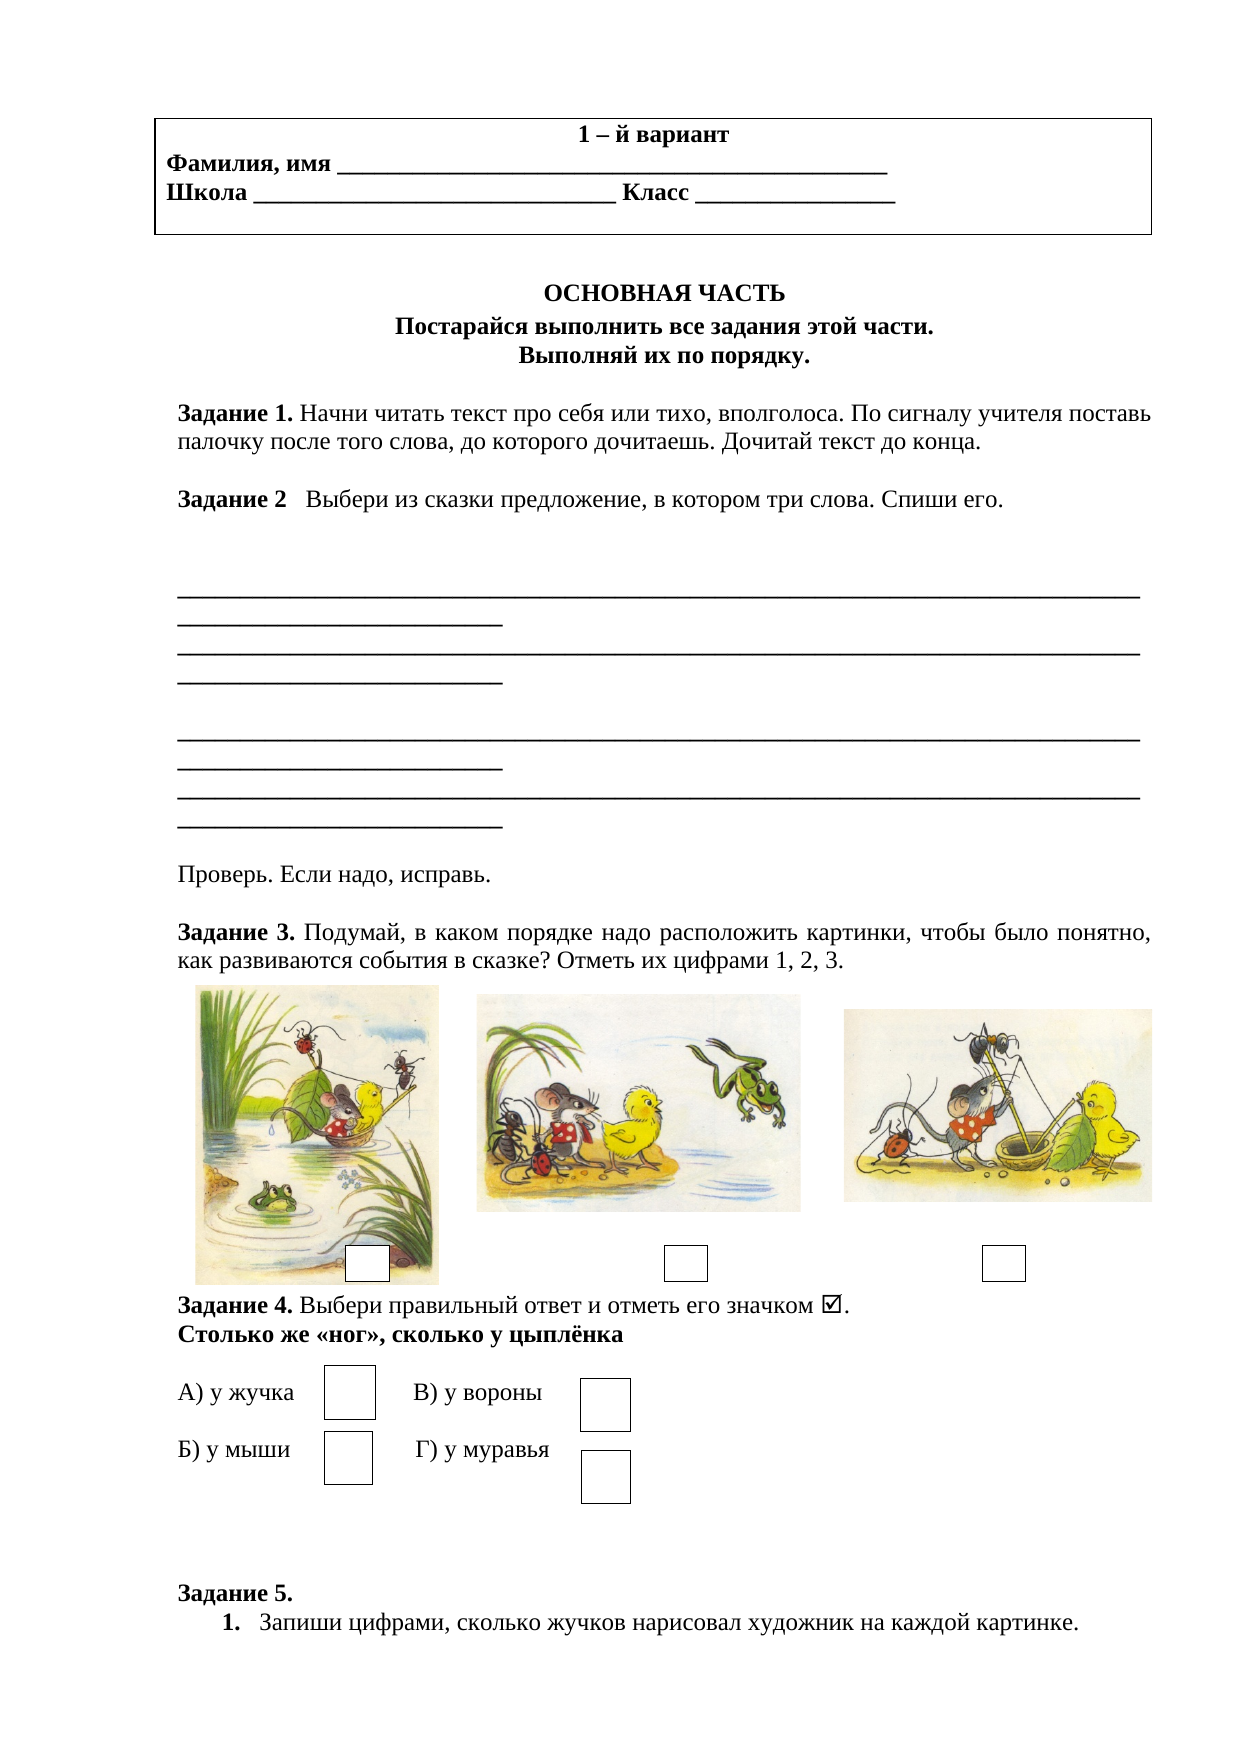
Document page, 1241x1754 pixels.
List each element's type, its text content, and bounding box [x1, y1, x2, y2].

picture [476, 994, 801, 1212]
text _______________________________________________________________________________________________________ [177, 773, 1152, 831]
text ОСНОВНАЯ ЧАСТЬ [177, 278, 1152, 307]
text _______________________________________________________________________________________________________ [177, 716, 1152, 773]
text Задание 2 Выбери из сказки предложение, в котором три слова. Спиши его. [177, 484, 1152, 513]
text Проверь. Если надо, исправь. [177, 859, 1152, 888]
text Задание 3. Подумай, в каком порядке надо расположить картинки, чтобы было понятно, как развиваются события в сказке? Отметь их цифрами 1, 2, 3. [177, 917, 1152, 974]
text Б) у мыши Г) у муравья [373, 1434, 1152, 1463]
picture [195, 985, 439, 1285]
text _______________________________________________________________________________________________________ [177, 629, 1152, 687]
list Запиши цифрами, сколько жучков нарисовал художник на каждой картинке. [222, 1607, 1152, 1636]
text Задание 5. [177, 1578, 1152, 1607]
text _______________________________________________________________________________________________________ [177, 572, 1152, 629]
text Б) у мыши Г) у муравья [177, 1434, 324, 1463]
text А) у жучка В) у вороны [376, 1377, 1152, 1406]
text Постарайся выполнить все задания этой части. [177, 311, 1152, 340]
picture [843, 1009, 1153, 1202]
text А) у жучка В) у вороны [177, 1377, 324, 1406]
text Задание 1. Начни читать текст про себя или тихо, вполголоса. По сигналу учителя поставь палочку после того слова, до которого дочитаешь. Дочитай текст до конца. [177, 398, 1152, 455]
table_header 1 – й вариант Фамилия, имя ____________________________________________ Школа _____________________________ Класс ________________ [156, 119, 1151, 234]
text Задание 4. Выбери правильный ответ и отметь его значком . [177, 1291, 1152, 1319]
text Столько же «ног», сколько у цыплёнка [177, 1319, 1152, 1348]
text Выполняй их по порядку. [177, 340, 1152, 369]
